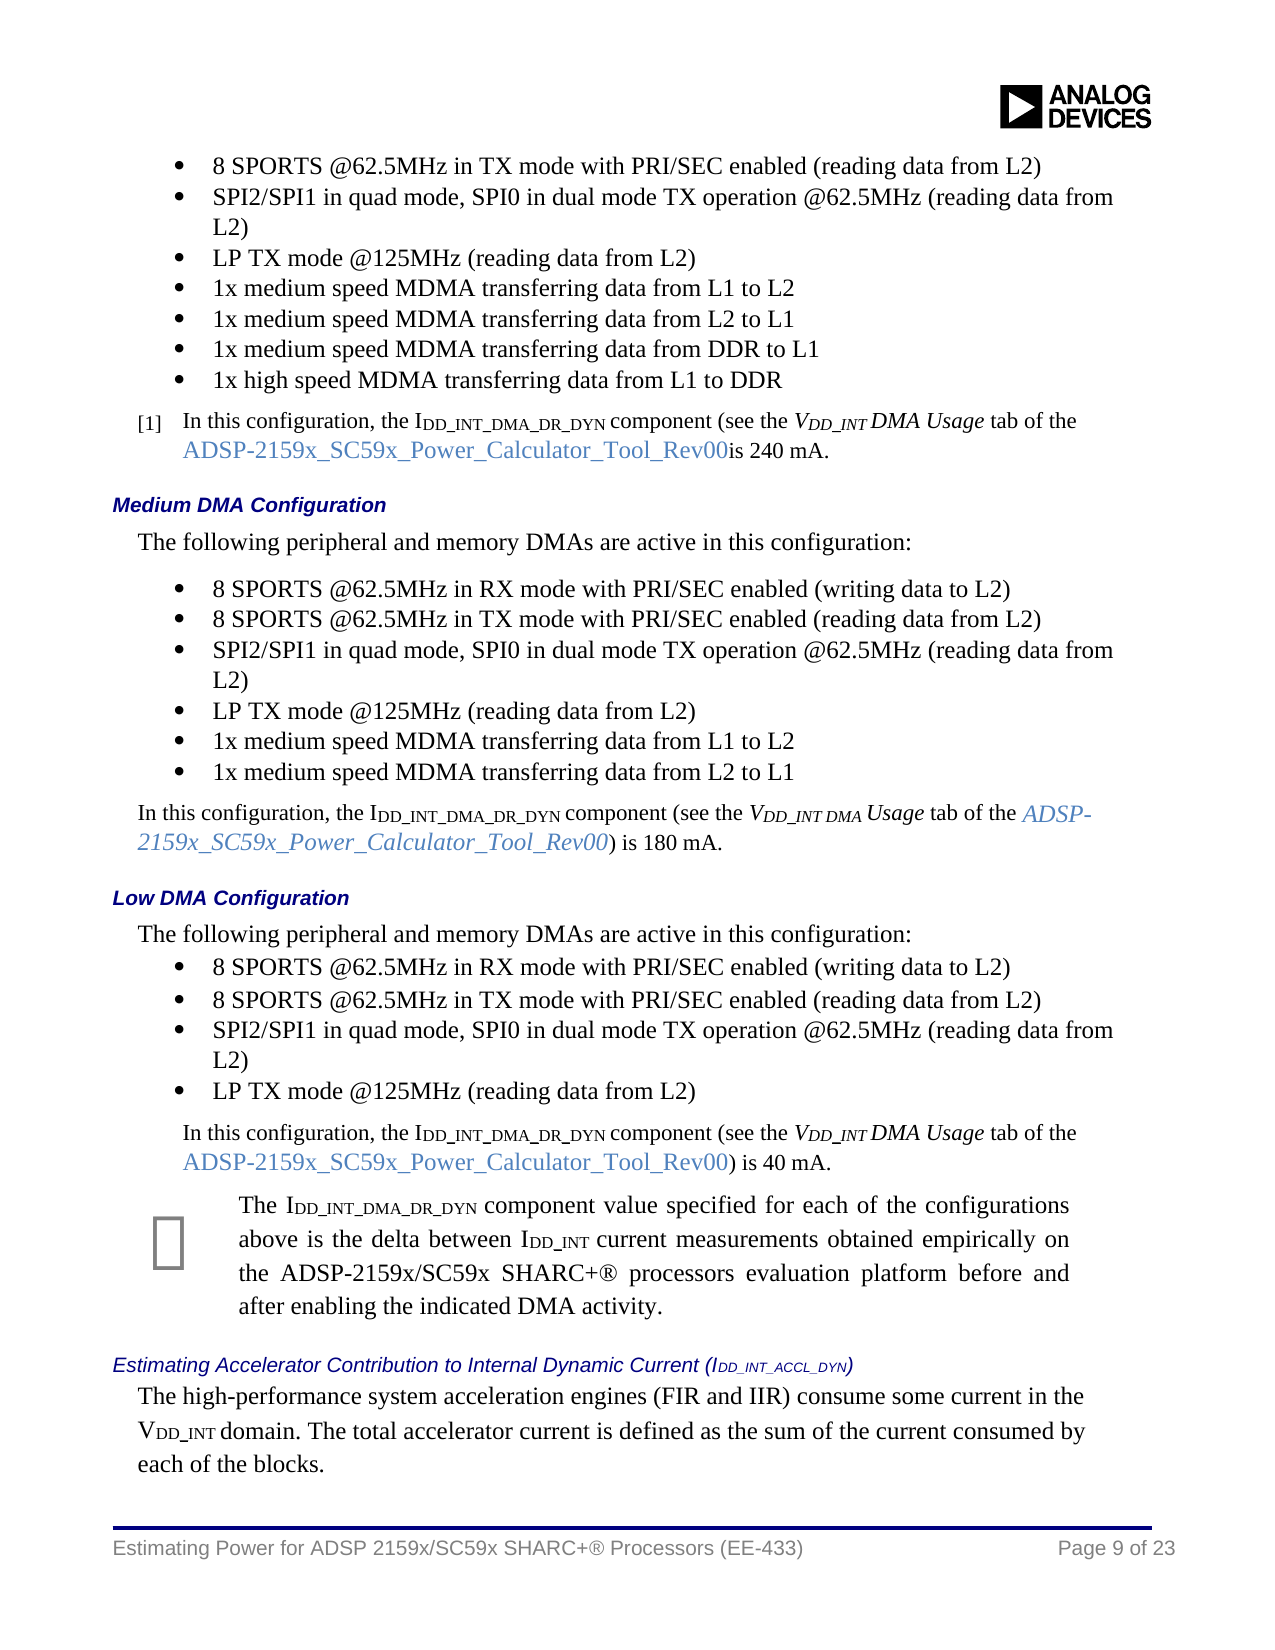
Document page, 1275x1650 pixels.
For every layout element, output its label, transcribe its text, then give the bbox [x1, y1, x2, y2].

table_header The IDD_INT_DMA_DR_DYN component value specified for each of the configurations above is the delta between IDD_INT current measurements obtained empirically on the ADSP-2159x/SC59x SHARC+® processors evaluation platform before and after enabling the indicated DMA activity. [230, 1190, 1090, 1324]
text The following peripheral and memory DMAs are active in this configuration: [137, 527, 1152, 556]
list 8 SPORTS @62.5MHz in TX mode with PRI/SEC enabled (reading data from L2) [175, 603, 1152, 634]
subtitle Low DMA Configuration [112, 885, 1152, 909]
list SPI2/SPI1 in quad mode, SPI0 in dual mode TX operation @62.5MHz (reading data from L2) [175, 181, 1152, 242]
list 8 SPORTS @62.5MHz in RX mode with PRI/SEC enabled (writing data to L2) [175, 573, 1152, 603]
list 1x medium speed MDMA transferring data from L2 to L1 [175, 756, 1152, 786]
text The following peripheral and memory DMAs are active in this configuration: [137, 919, 1152, 948]
list 1x medium speed MDMA transferring data from DDR to L1 [175, 333, 1152, 364]
list LP TX mode @125MHz (reading data from L2) [175, 1075, 1152, 1106]
list In this configuration, the IDD_INT_DMA_DR_DYN component (see the VDD_INT DMA Usage tab of the power calculator) is 180 mA. [137, 799, 1095, 856]
subtitle Estimating Accelerator Contribution to Internal Dynamic Current (IDD_INT_ACCL_DYN) [112, 1353, 1152, 1377]
list In this configuration, the IDD_INT_DMA_DR_DYN component (see the VDD_INT DMA Usage tab of the power calculator) is 40 mA. [182, 1118, 1152, 1176]
table_header  [125, 1190, 229, 1324]
text The high-performance system acceleration engines (FIR and IIR) consume some current in the VDD_INT domain. The total accelerator current is defined as the sum of the current consumed by each of the blocks. [137, 1381, 1095, 1478]
list 8 SPORTS @62.5MHz in TX mode with PRI/SEC enabled (reading data from L2) [175, 150, 1152, 181]
list 8 SPORTS @62.5MHz in RX mode with PRI/SEC enabled (writing data to L2) [175, 952, 1152, 981]
list SPI2/SPI1 in quad mode, SPI0 in dual mode TX operation @62.5MHz (reading data from L2) [175, 634, 1152, 695]
list LP TX mode @125MHz (reading data from L2) [175, 695, 1152, 725]
list 8 SPORTS @62.5MHz in TX mode with PRI/SEC enabled (reading data from L2) [175, 985, 1152, 1014]
list SPI2/SPI1 in quad mode, SPI0 in dual mode TX operation @62.5MHz (reading data from L2) [175, 1014, 1152, 1075]
list 1x medium speed MDMA transferring data from L1 to L2 [175, 272, 1152, 303]
list 1x medium speed MDMA transferring data from L1 to L2 [175, 725, 1152, 756]
list LP TX mode @125MHz (reading data from L2) [175, 242, 1152, 272]
list In this configuration, the IDD_INT_DMA_DR_DYN component (see the VDD_INT DMA Usage tab of the power calculator) is 240 mA. [137, 407, 1095, 464]
list 1x medium speed MDMA transferring data from L2 to L1 [175, 303, 1152, 333]
list 1x high speed MDMA transferring data from L1 to DDR [175, 364, 1152, 394]
subtitle Medium DMA Configuration [112, 493, 1152, 517]
